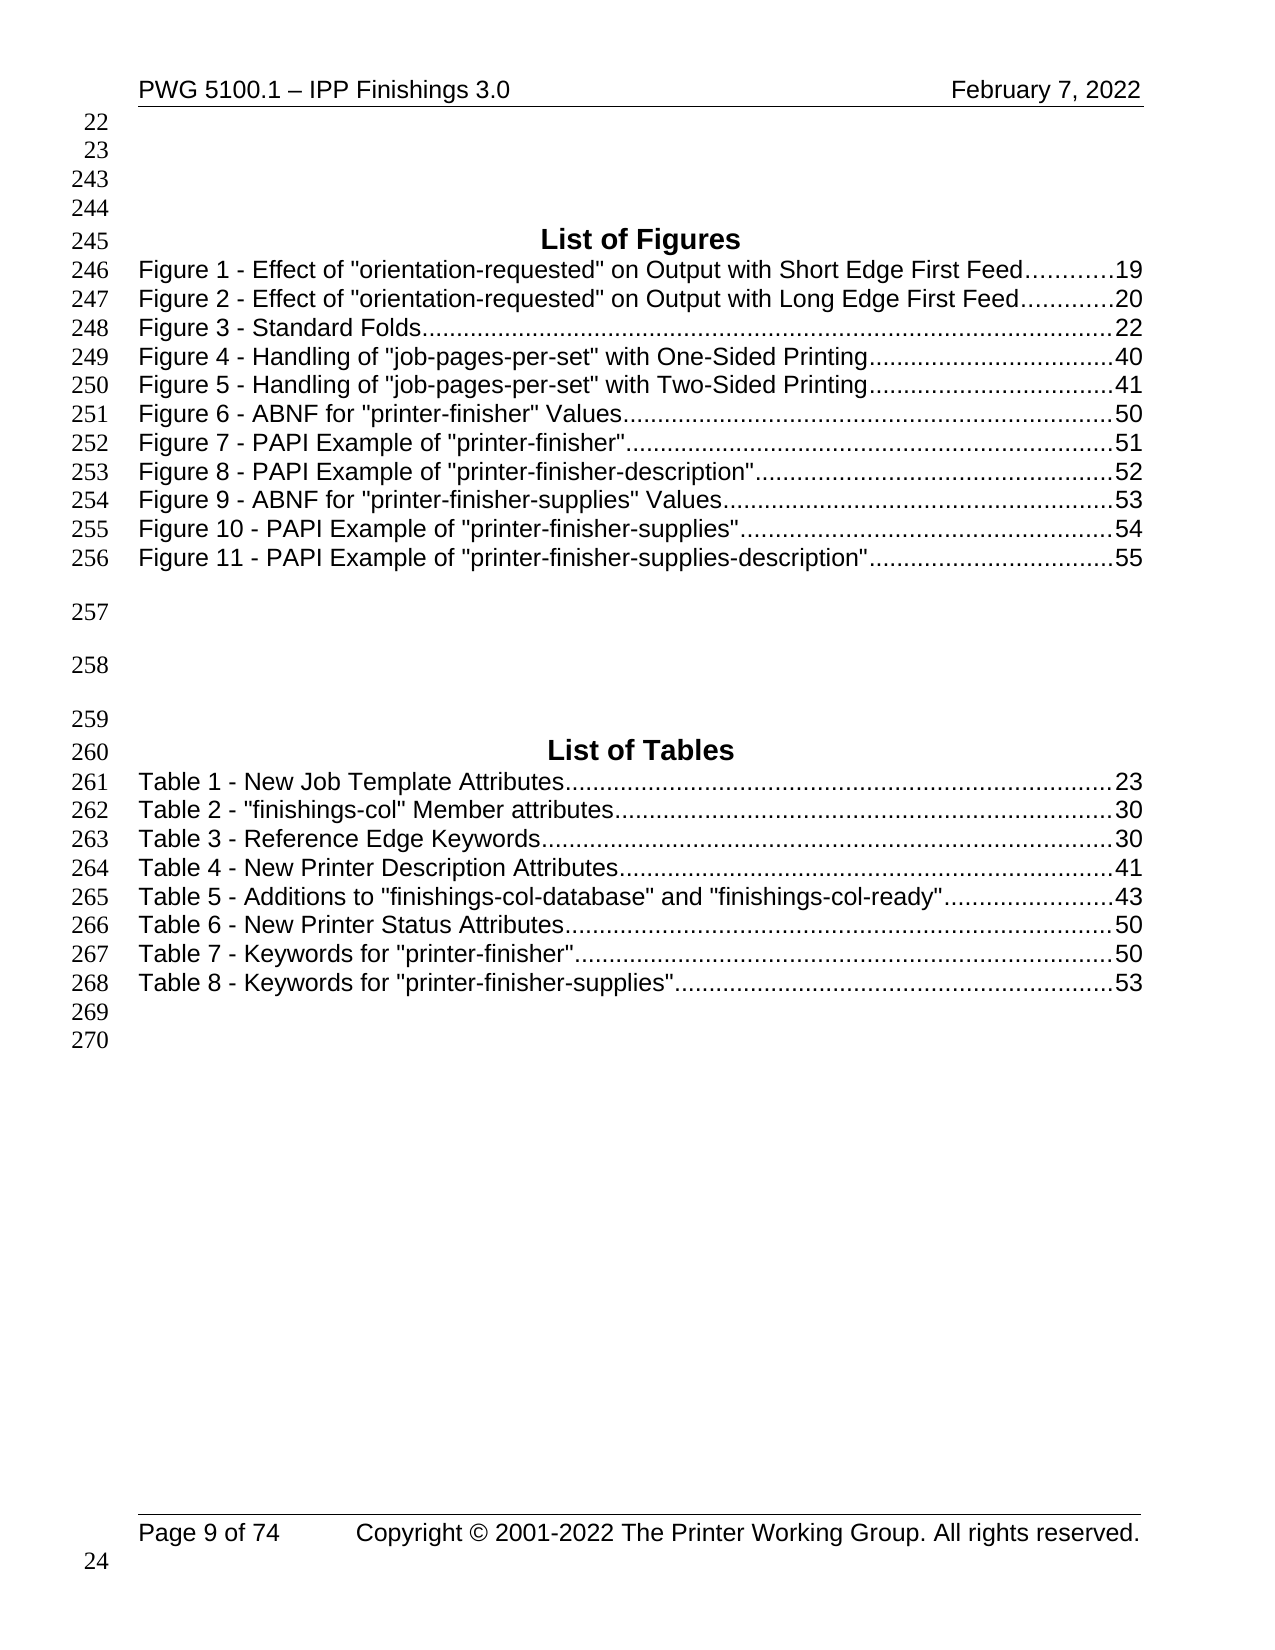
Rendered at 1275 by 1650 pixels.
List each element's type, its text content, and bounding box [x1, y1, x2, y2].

text Table 3 - Reference Edge Keywords 30 [138, 824, 1144, 853]
text Figure 7 - PAPI Example of "printer-finisher" 51 [138, 428, 1144, 457]
text Figure 11 - PAPI Example of "printer-finisher-supplies-description" 55 [138, 543, 1144, 572]
text Figure 3 - Standard Folds 22 [138, 313, 1144, 342]
text Table 1 - New Job Template Attributes 23 [138, 766, 1144, 795]
text Figure 4 - Handling of "job-pages-per-set" with One-Sided Printing 40 [138, 342, 1144, 370]
text Table 7 - Keywords for "printer-finisher" 50 [138, 939, 1144, 968]
text Figure 5 - Handling of "job-pages-per-set" with Two-Sided Printing 41 [138, 370, 1144, 399]
text Table 2 - "finishings-col" Member attributes 30 [138, 795, 1144, 824]
text Figure 9 - ABNF for "printer-finisher-supplies" Values 53 [138, 485, 1144, 514]
title List of Figures [138, 222, 1144, 255]
text Figure 8 - PAPI Example of "printer-finisher-description" 52 [138, 457, 1144, 485]
text Figure 1 - Effect of "orientation-requested" on Output with Short Edge First Feed 19 [138, 255, 1144, 284]
text Figure 6 - ABNF for "printer-finisher" Values 50 [138, 399, 1144, 428]
title List of Tables [138, 733, 1144, 766]
text Table 4 - New Printer Description Attributes 41 [138, 853, 1144, 881]
text Table 6 - New Printer Status Attributes 50 [138, 910, 1144, 939]
text Figure 2 - Effect of "orientation-requested" on Output with Long Edge First Feed 20 [138, 284, 1144, 313]
text Table 8 - Keywords for "printer-finisher-supplies" 53 [138, 968, 1144, 996]
text Table 5 - Additions to "finishings-col-database" and "finishings-col-ready" 43 [138, 881, 1144, 910]
text Figure 10 - PAPI Example of "printer-finisher-supplies" 54 [138, 514, 1144, 543]
